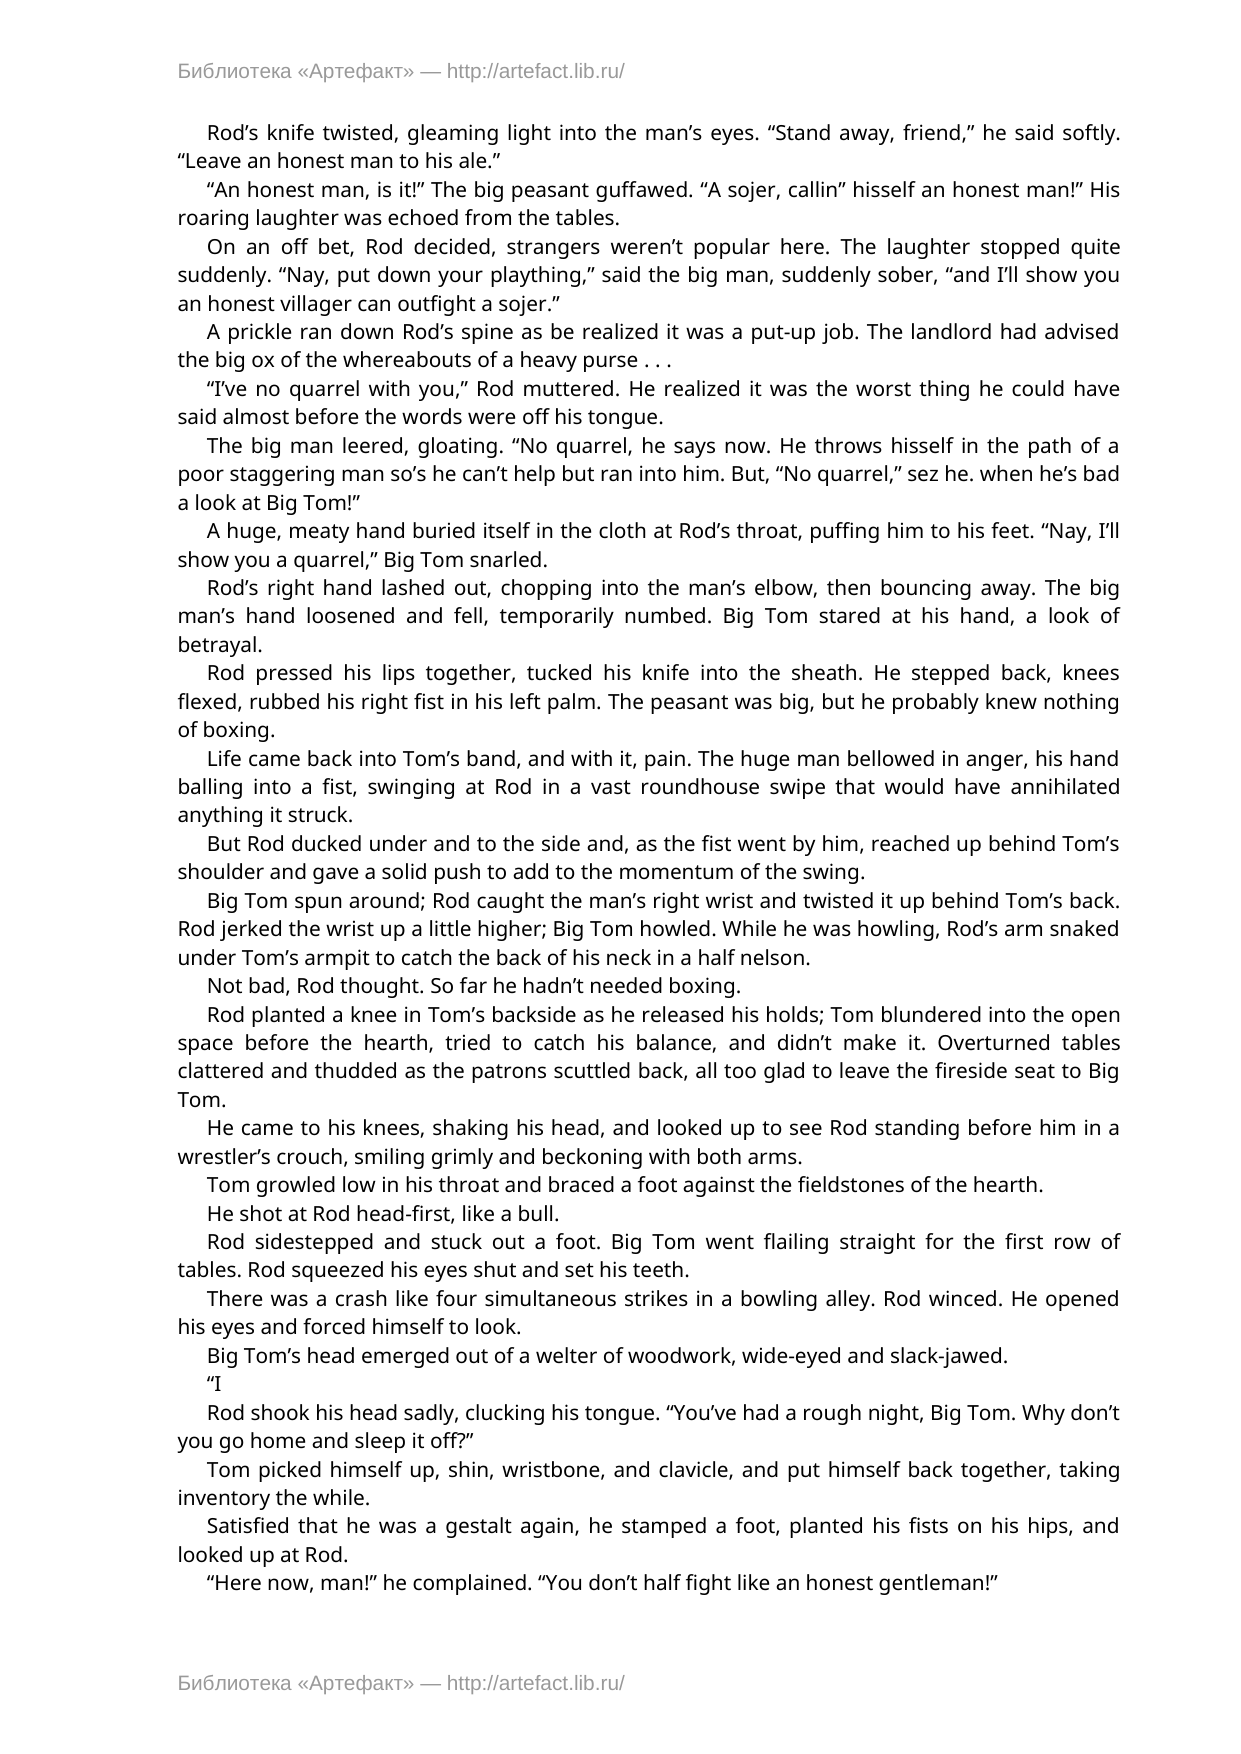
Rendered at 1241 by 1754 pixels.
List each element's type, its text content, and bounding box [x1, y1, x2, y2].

text Rod planted a knee in Tom’s backside as he released his holds; Tom blundered into the open space before the hearth, tried to catch his balance, and didn’t make it. Overturned tables clattered and thudded as the patrons scuttled back, all too glad to leave the fireside seat to Big Tom. [177, 1000, 1122, 1113]
text Satisfied that he was a gestalt again, he stamped a foot, planted his fists on his hips, and looked up at Rod. [177, 1512, 1122, 1568]
text Tom growled low in his throat and braced a foot against the fieldstones of the hearth. [177, 1170, 1122, 1199]
text “I’ve no quarrel with you,” Rod muttered. He realized it was the worst thing he could have said almost before the words were off his tongue. [177, 374, 1122, 431]
text He shot at Rod head-first, like a bull. [177, 1199, 1122, 1227]
text Not bad, Rod thought. So far he hadn’t needed boxing. [177, 971, 1122, 1000]
text There was a crash like four simultaneous strikes in a bowling alley. Rod winced. He opened his eyes and forced himself to look. [177, 1284, 1122, 1341]
text But Rod ducked under and to the side and, as the fist went by him, reached up behind Tom’s shoulder and gave a solid push to add to the momentum of the swing. [177, 829, 1122, 886]
text On an off bet, Rod decided, strangers weren’t popular here. The laughter stopped quite suddenly. “Nay, put down your plaything,” said the big man, suddenly sober, “and I’ll show you an honest villager can outfight a sojer.” [177, 232, 1122, 317]
text “An honest man, is it!” The big peasant guffawed. “A sojer, callin” hisself an honest man!” His roaring laughter was echoed from the tables. [177, 175, 1122, 232]
text Rod sidestepped and stuck out a foot. Big Tom went flailing straight for the first row of tables. Rod squeezed his eyes shut and set his teeth. [177, 1227, 1122, 1284]
text Life came back into Tom’s band, and with it, pain. The huge man bellowed in anger, his hand balling into a fist, swinging at Rod in a vast roundhouse swipe that would have annihilated anything it struck. [177, 744, 1122, 829]
text Rod’s right hand lashed out, chopping into the man’s elbow, then bouncing away. The big man’s hand loosened and fell, temporarily numbed. Big Tom stared at his hand, a look of betrayal. [177, 573, 1122, 658]
text Big Tom spun around; Rod caught the man’s right wrist and twisted it up behind Tom’s back. Rod jerked the wrist up a little higher; Big Tom howled. While he was howling, Rod’s arm snaked under Tom’s armpit to catch the back of his neck in a half nelson. [177, 886, 1122, 971]
text “I [177, 1369, 1122, 1398]
text Rod shook his head sadly, clucking his tongue. “You’ve had a rough night, Big Tom. Why don’t you go home and sleep it off?” [177, 1398, 1122, 1455]
text Rod’s knife twisted, gleaming light into the man’s eyes. “Stand away, friend,” he said softly. “Leave an honest man to his ale.” [177, 118, 1122, 175]
text He came to his knees, shaking his head, and looked up to see Rod standing before him in a wrestler’s crouch, smiling grimly and beckoning with both arms. [177, 1113, 1122, 1170]
text Rod pressed his lips together, tucked his knife into the sheath. He stepped back, knees flexed, rubbed his right fist in his left palm. The peasant was big, but he probably knew nothing of boxing. [177, 658, 1122, 744]
text A huge, meaty hand buried itself in the cloth at Rod’s throat, puffing him to his feet. “Nay, I’ll show you a quarrel,” Big Tom snarled. [177, 516, 1122, 573]
text A prickle ran down Rod’s spine as be realized it was a put-up job. The landlord had advised the big ox of the whereabouts of a heavy purse . . . [177, 317, 1122, 374]
text “Here now, man!” he complained. “You don’t half fight like an honest gentleman!” [177, 1568, 1122, 1597]
text Big Tom’s head emerged out of a welter of woodwork, wide-eyed and slack-jawed. [177, 1341, 1122, 1369]
text The big man leered, gloating. “No quarrel, he says now. He throws hisself in the path of a poor staggering man so’s he can’t help but ran into him. But, “No quarrel,” sez he. when he’s bad a look at Big Tom!” [177, 431, 1122, 516]
text Tom picked himself up, shin, wristbone, and clavicle, and put himself back together, taking inventory the while. [177, 1455, 1122, 1512]
